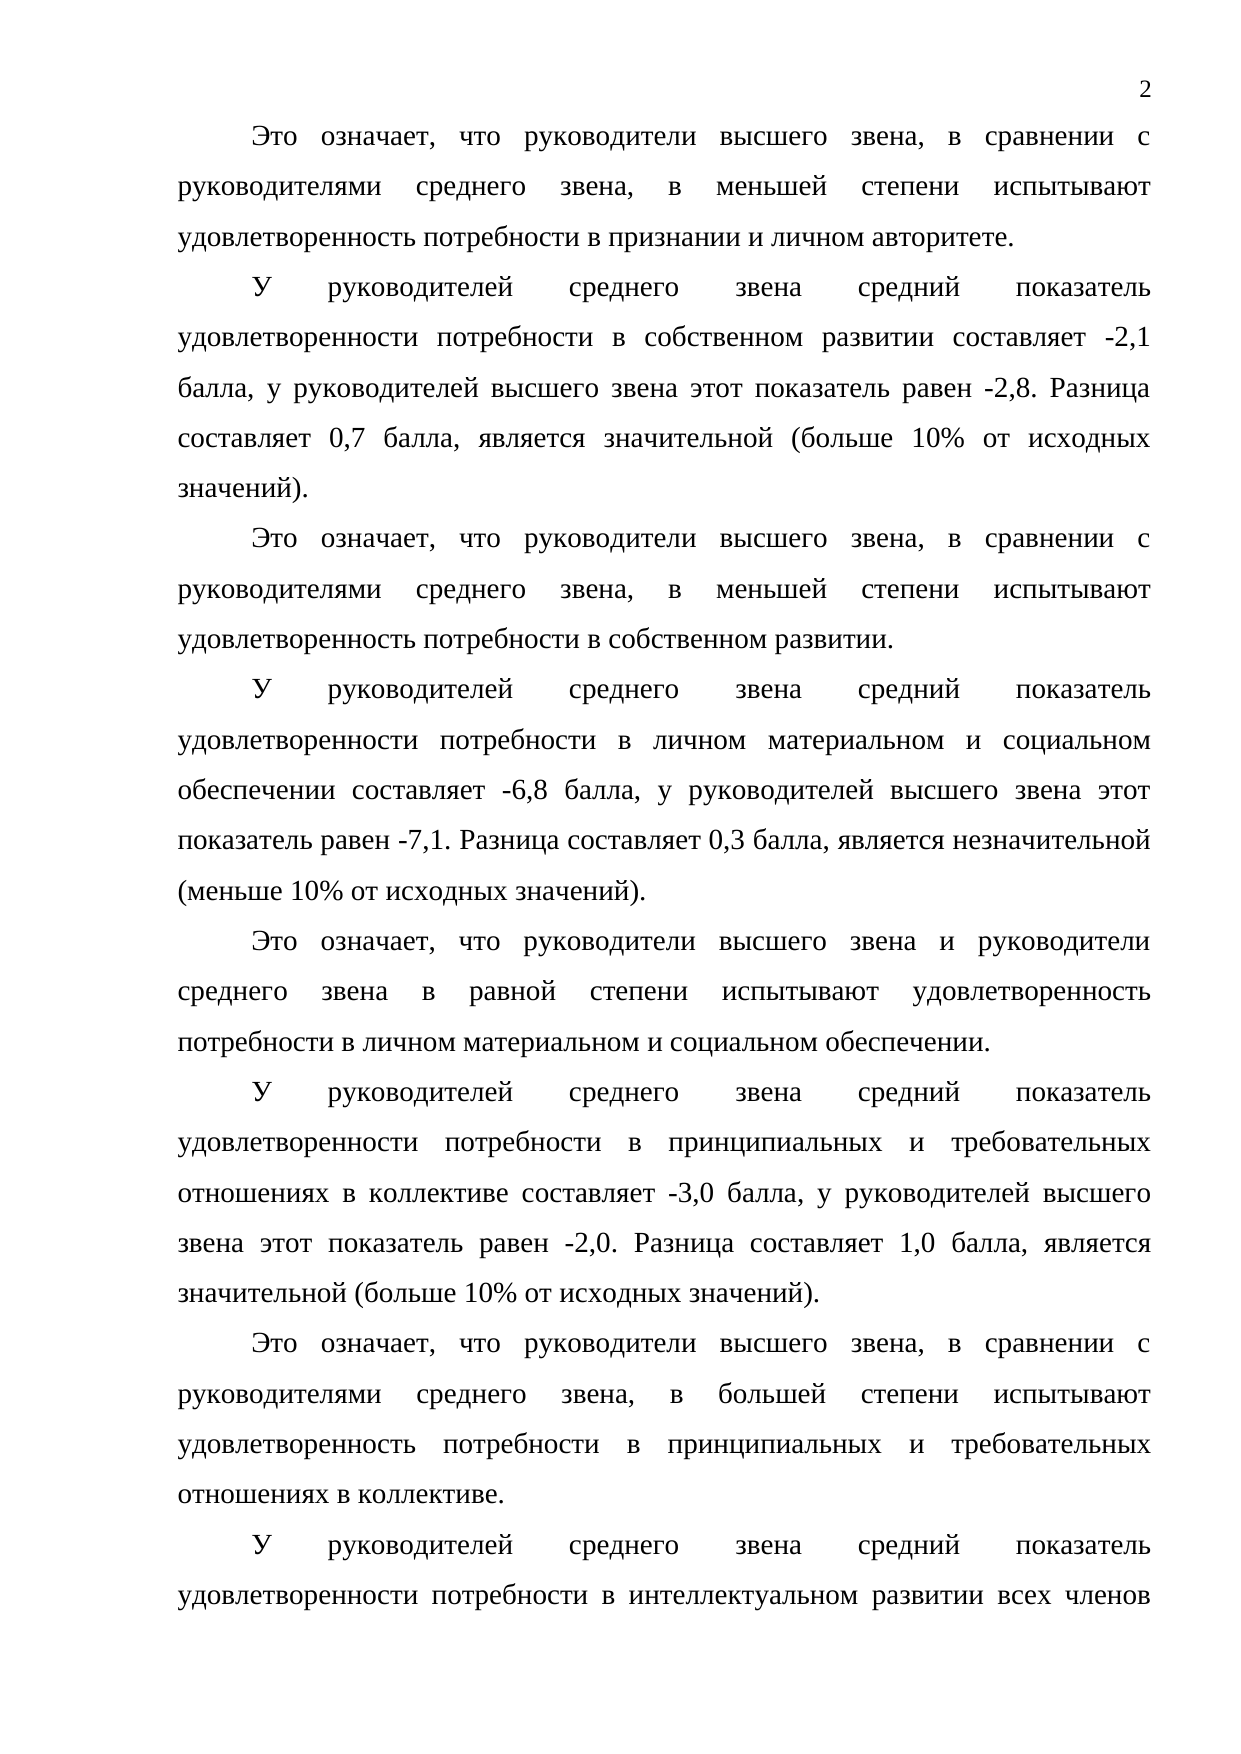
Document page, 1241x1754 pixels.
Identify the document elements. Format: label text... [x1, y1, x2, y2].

text У руководителей среднего звена средний показатель удовлетворенности потребности в собственном развитии составляет -2,1 балла, у руководителей высшего звена этот показатель равен -2,8. Разница составляет 0,7 балла, является значительной (больше 10% от исходных значений). [177, 269, 1152, 504]
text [177, 1527, 1152, 1611]
text У руководителей среднего звена средний показатель удовлетворенности потребности в принципиальных и требовательных отношениях в коллективе составляет -3,0 балла, у руководителей высшего звена этот показатель равен -2,0. Разница составляет 1,0 балла, является значительной (больше 10% от исходных значений). [177, 1074, 1152, 1309]
text Это означает, что руководители высшего звена, в сравнении с руководителями среднего звена, в меньшей степени испытывают удовлетворенность потребности в признании и личном авторитете. [177, 118, 1152, 252]
text У руководителей среднего звена средний показатель удовлетворенности потребности в личном материальном и социальном обеспечении составляет -6,8 балла, у руководителей высшего звена этот показатель равен -7,1. Разница составляет 0,3 балла, является незначительной (меньше 10% от исходных значений). [177, 672, 1152, 906]
text Это означает, что руководители высшего звена, в сравнении с руководителями среднего звена, в меньшей степени испытывают удовлетворенность потребности в собственном развитии. [177, 521, 1152, 655]
text Это означает, что руководители высшего звена, в сравнении с руководителями среднего звена, в большей степени испытывают удовлетворенность потребности в принципиальных и требовательных отношениях в коллективе. [177, 1326, 1152, 1510]
text Это означает, что руководители высшего звена и руководители среднего звена в равной степени испытывают удовлетворенность потребности в личном материальном и социальном обеспечении. [177, 923, 1152, 1057]
